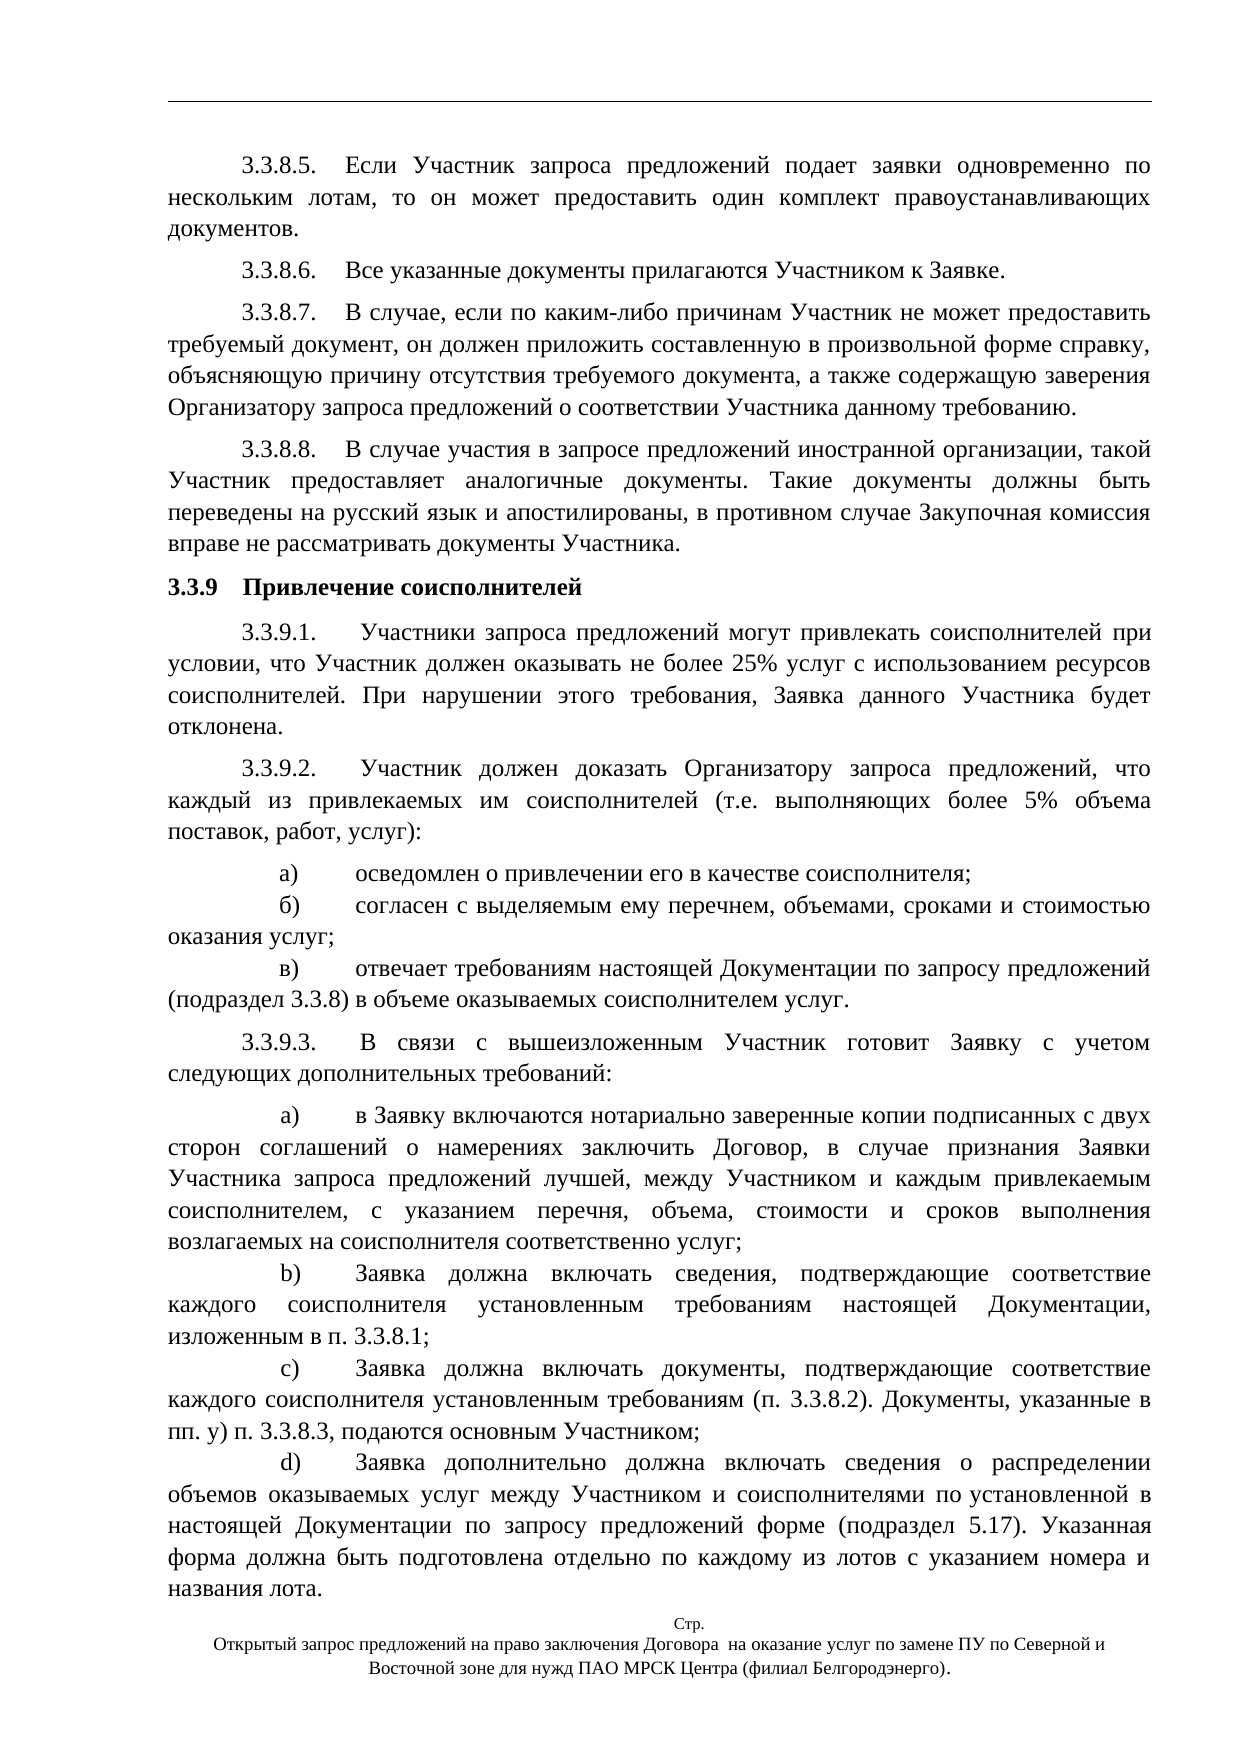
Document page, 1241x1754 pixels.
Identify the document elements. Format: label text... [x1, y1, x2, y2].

list в Заявку включаются нотариально заверенные копии подписанных с двух сторон соглашений о намерениях заключить Договор, в случае признания Заявки Участника запроса предложений лучшей, между Участником и каждым привлекаемым соисполнителем, с указанием перечня, объема, стоимости и сроков выполнения возлагаемых на соисполнителя соответственно услуг; [168, 1100, 1152, 1255]
list Все указанные документы прилагаются Участником к Заявке. [168, 255, 1152, 284]
list Участник должен доказать Организатору запроса предложений, что каждый из привлекаемых им соисполнителей (т.е. выполняющих более 5% объема поставок, работ, услуг): [168, 753, 1152, 845]
list Если Участник запроса предложений подает заявки одновременно по нескольким лотам, то он может предоставить один комплект правоустанавливающих документов. [168, 150, 1152, 242]
list В случае участия в запросе предложений иностранной организации, такой Участник предоставляет аналогичные документы. Такие документы должны быть переведены на русский язык и апостилированы, в противном случае Закупочная комиссия вправе не рассматривать документы Участника. [168, 434, 1152, 557]
list В случае, если по каким-либо причинам Участник не может предоставить требуемый документ, он должен приложить составленную в произвольной форме справку, объясняющую причину отсутствия требуемого документа, а также содержащую заверения Организатору запроса предложений о соответствии Участника данному требованию. [168, 297, 1152, 421]
list В связи с вышеизложенным Участник готовит Заявку с учетом следующих дополнительных требований: [168, 1027, 1152, 1087]
list согласен с выделяемым ему перечнем, объемами, сроками и стоимостью оказания услуг; [168, 890, 1152, 950]
list Участники запроса предложений могут привлекать соисполнителей при условии, что Участник должен оказывать не более 25% услуг c использованием ресурсов соисполнителей. При нарушении этого требования, Заявка данного Участника будет отклонена. [168, 617, 1152, 740]
list Заявка должна включать сведения, подтверждающие соответствие каждого соисполнителя установленным требованиям настоящей Документации, изложенным в п. 3.3.8.1; [168, 1258, 1152, 1350]
subtitle Привлечение соисполнителей [168, 572, 1152, 601]
list осведомлен о привлечении его в качестве соисполнителя; [168, 858, 1152, 887]
